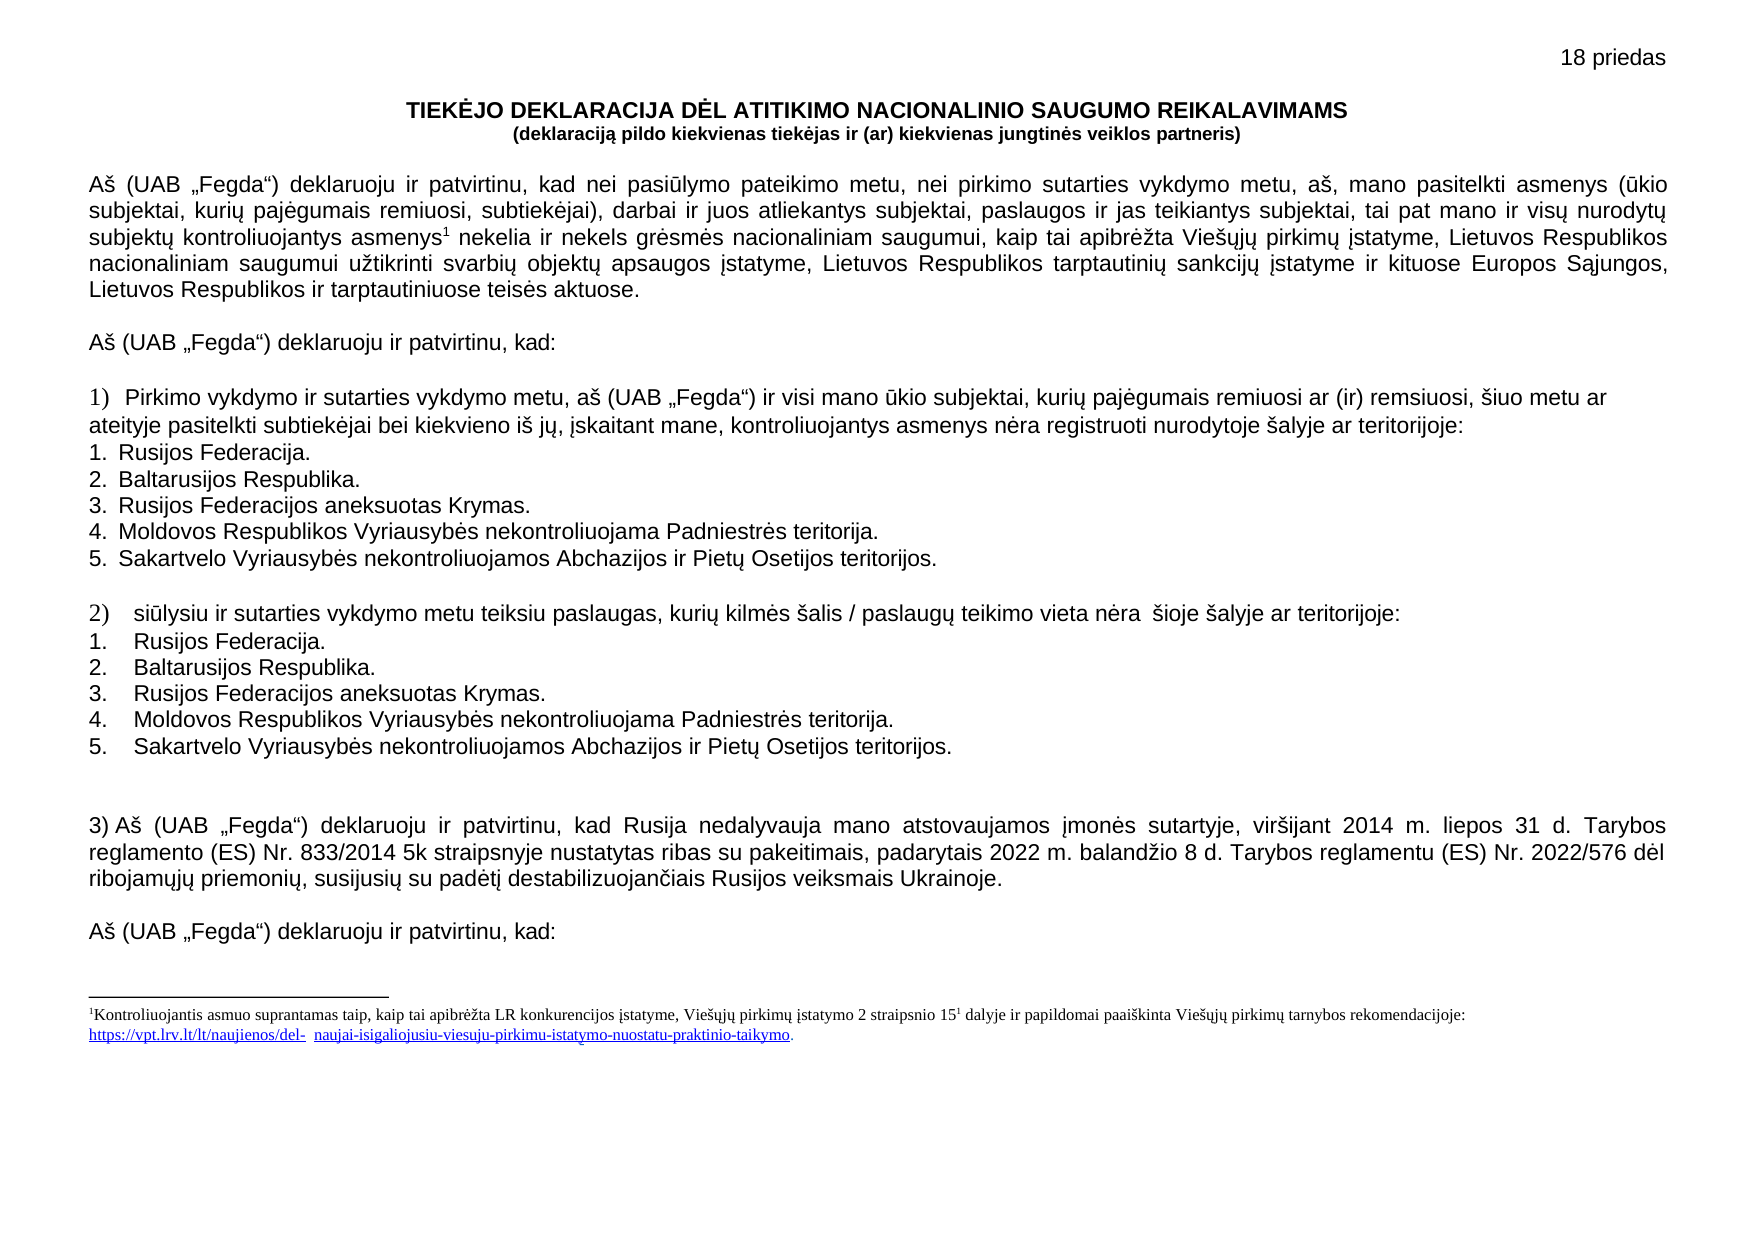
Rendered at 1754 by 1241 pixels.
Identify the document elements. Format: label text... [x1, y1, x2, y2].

text Aš (UAB „Fegda“) deklaruoju ir patvirtinu, kad: [89, 329, 1679, 356]
text Aš (UAB „Fegda“) deklaruoju ir patvirtinu, kad nei pasiūlymo pateikimo metu, nei pirkimo sutarties vykdymo metu, aš, mano pasitelkti asmenys (ūkio subjektai, kurių pajėgumais remiuosi, subtiekėjai), darbai ir juos atliekantys subjektai, paslaugos ir jas teikiantys subjektai, tai pat mano ir visų nurodytų subjektų kontroliuojantys asmenys1 nekelia ir nekels grėsmės nacionaliniam saugumui, kaip tai apibrėžta Viešųjų pirkimų įstatyme, Lietuvos Respublikos nacionaliniam saugumui užtikrinti svarbių objektų apsaugos įstatyme, Lietuvos Respublikos tarptautinių sankcijų įstatyme ir kituose Europos Sąjungos, Lietuvos Respublikos ir tarptautiniuose teisės aktuose. [89, 171, 1668, 303]
text 18 priedas [0, 44, 1666, 70]
list Moldovos Respublikos Vyriausybės nekontroliuojama Padniestrės teritorija. [89, 707, 1679, 733]
list Aš (UAB „Fegda“) deklaruoju ir patvirtinu, kad Rusija nedalyvauja mano atstovaujamos įmonės sutartyje, viršijant 2014 m. liepos 31 d. Tarybos reglamento (ES) Nr. 833/2014 5k straipsnyje nustatytas ribas su pakeitimais, padarytais 2022 m. balandžio 8 d. Tarybos reglamentu (ES) Nr. 2022/576 dėl ribojamųjų priemonių, susijusių su padėtį destabilizuojančiais Rusijos veiksmais Ukrainoje. [89, 812, 1666, 891]
text 1Kontroliuojantis asmuo suprantamas taip, kaip tai apibrėžta LR konkurencijos įstatyme, Viešųjų pirkimų įstatymo 2 straipsnio 151 dalyje ir papildomai paaiškinta Viešųjų pirkimų tarnybos rekomendacijoje: https://vpt.lrv.lt/lt/naujienos/del- naujai-isigaliojusiu-viesuju-pirkimu-istatymo-nuostatu-praktinio-taikymo. [89, 1005, 1666, 1043]
list Sakartvelo Vyriausybės nekontroliuojamos Abchazijos ir Pietų Osetijos teritorijos. [89, 545, 1679, 571]
text (deklaraciją pildo kiekvienas tiekėjas ir (ar) kiekvienas jungtinės veiklos partneris) [75, 123, 1678, 144]
list Rusijos Federacijos aneksuotas Krymas. [89, 681, 1679, 707]
list siūlysiu ir sutarties vykdymo metu teiksiu paslaugas, kurių kilmės šalis / paslaugų teikimo vieta nėra šioje šalyje ar teritorijoje: [89, 598, 1679, 627]
list Pirkimo vykdymo ir sutarties vykdymo metu, aš (UAB „Fegda“) ir visi mano ūkio subjektai, kurių pajėgumais remiuosi ar (ir) remsiuosi, šiuo metu ar ateityje pasitelkti subtiekėjai bei kiekvieno iš jų, įskaitant mane, kontroliuojantys asmenys nėra registruoti nurodytoje šalyje ar teritorijoje: [89, 382, 1668, 438]
list Rusijos Federacija. [89, 628, 1679, 654]
list Rusijos Federacijos aneksuotas Krymas. [89, 492, 1679, 519]
list Baltarusijos Respublika. [89, 466, 1679, 492]
text Aš (UAB „Fegda“) deklaruoju ir patvirtinu, kad: [89, 918, 1679, 944]
list Sakartvelo Vyriausybės nekontroliuojamos Abchazijos ir Pietų Osetijos teritorijos. [89, 733, 1679, 760]
list Baltarusijos Respublika. [89, 654, 1679, 681]
list Rusijos Federacija. [89, 440, 1679, 466]
title TIEKĖJO DEKLARACIJA DĖL ATITIKIMO NACIONALINIO SAUGUMO REIKALAVIMAMS [75, 97, 1679, 123]
list Moldovos Respublikos Vyriausybės nekontroliuojama Padniestrės teritorija. [89, 519, 1679, 545]
